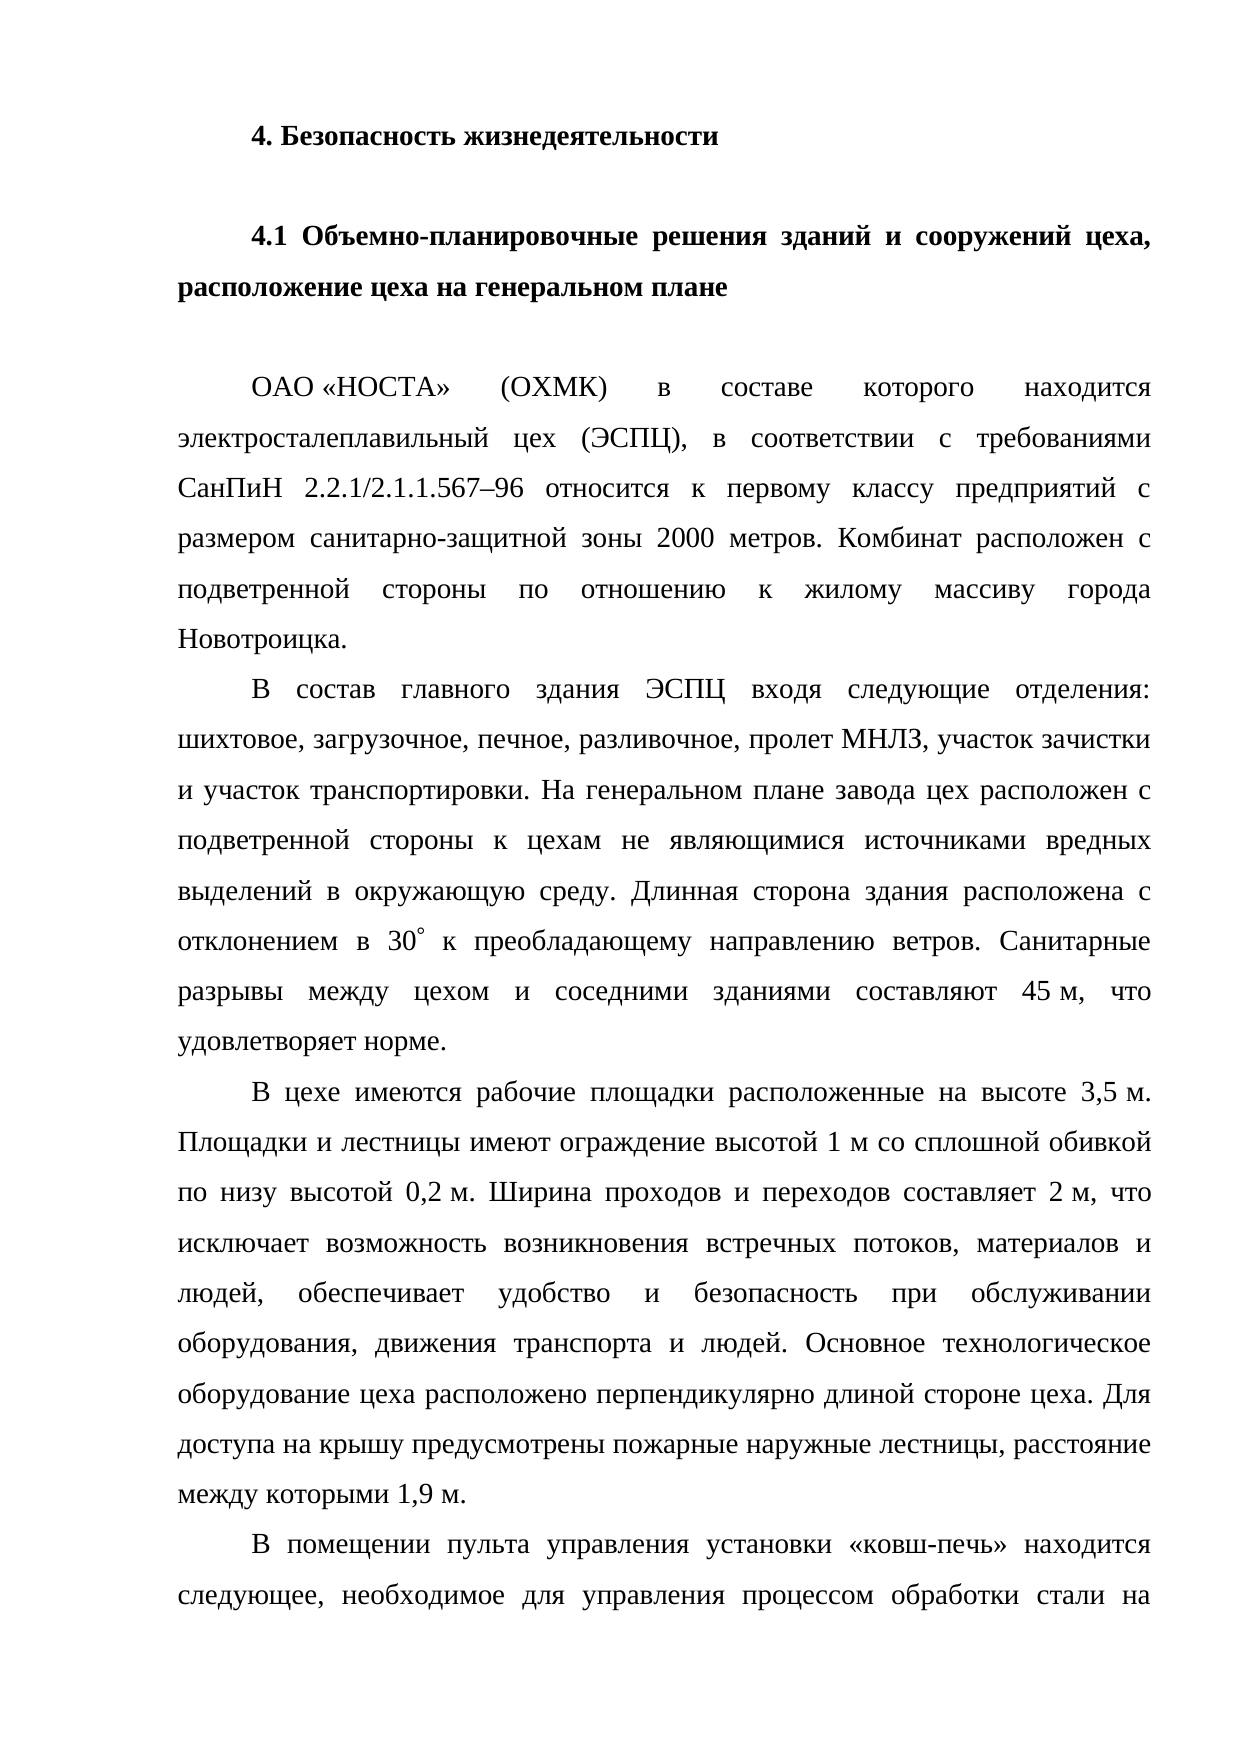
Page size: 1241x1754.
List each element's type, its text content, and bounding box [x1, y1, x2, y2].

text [177, 1527, 1152, 1611]
text ОАО «НОСТА» (ОХМК) в составе которого находится электросталеплавильный цех (ЭСПЦ), в соответствии с требованиями СанПиН 2.2.1/2.1.1.567–96 относится к первому классу предприятий с размером санитарно-защитной зоны . Комбинат расположен с подветренной стороны по отношению к жилому массиву города Новотроицка. [177, 370, 1152, 655]
text В цехе имеются рабочие площадки расположенные на высоте 3,5 м. Площадки и лестницы имеют ограждение высотой 1 м со сплошной обивкой по низу высотой 0,2 м. Ширина проходов и переходов составляет 2 м, что исключает возможность возникновения встречных потоков, материалов и людей, обеспечивает удобство и безопасность при обслуживании оборудования, движения транспорта и людей. Основное технологическое оборудование цеха расположено перпендикулярно длиной стороне цеха. Для доступа на крышу предусмотрены пожарные наружные лестницы, расстояние между которыми 1,9 м. [177, 1074, 1152, 1510]
text В состав главного здания ЭСПЦ входя следующие отделения: шихтовое, загрузочное, печное, разливочное, пролет МНЛЗ, участок зачистки и участок транспортировки. На генеральном плане завода цех расположен с подветренной стороны к цехам не являющимися источниками вредных выделений в окружающую среду. Длинная сторона здания расположена с отклонением в 30 к преобладающему направлению ветров. Санитарные разрывы между цехом и соседними зданиями составляют 45 м, что удовлетворяет норме. [177, 672, 1152, 1057]
text 4.1 Объемно-планировочные решения зданий и сооружений цеха, расположение цеха на генеральном плане [177, 219, 1152, 303]
text 4. Безопасность жизнедеятельности [177, 118, 1152, 152]
